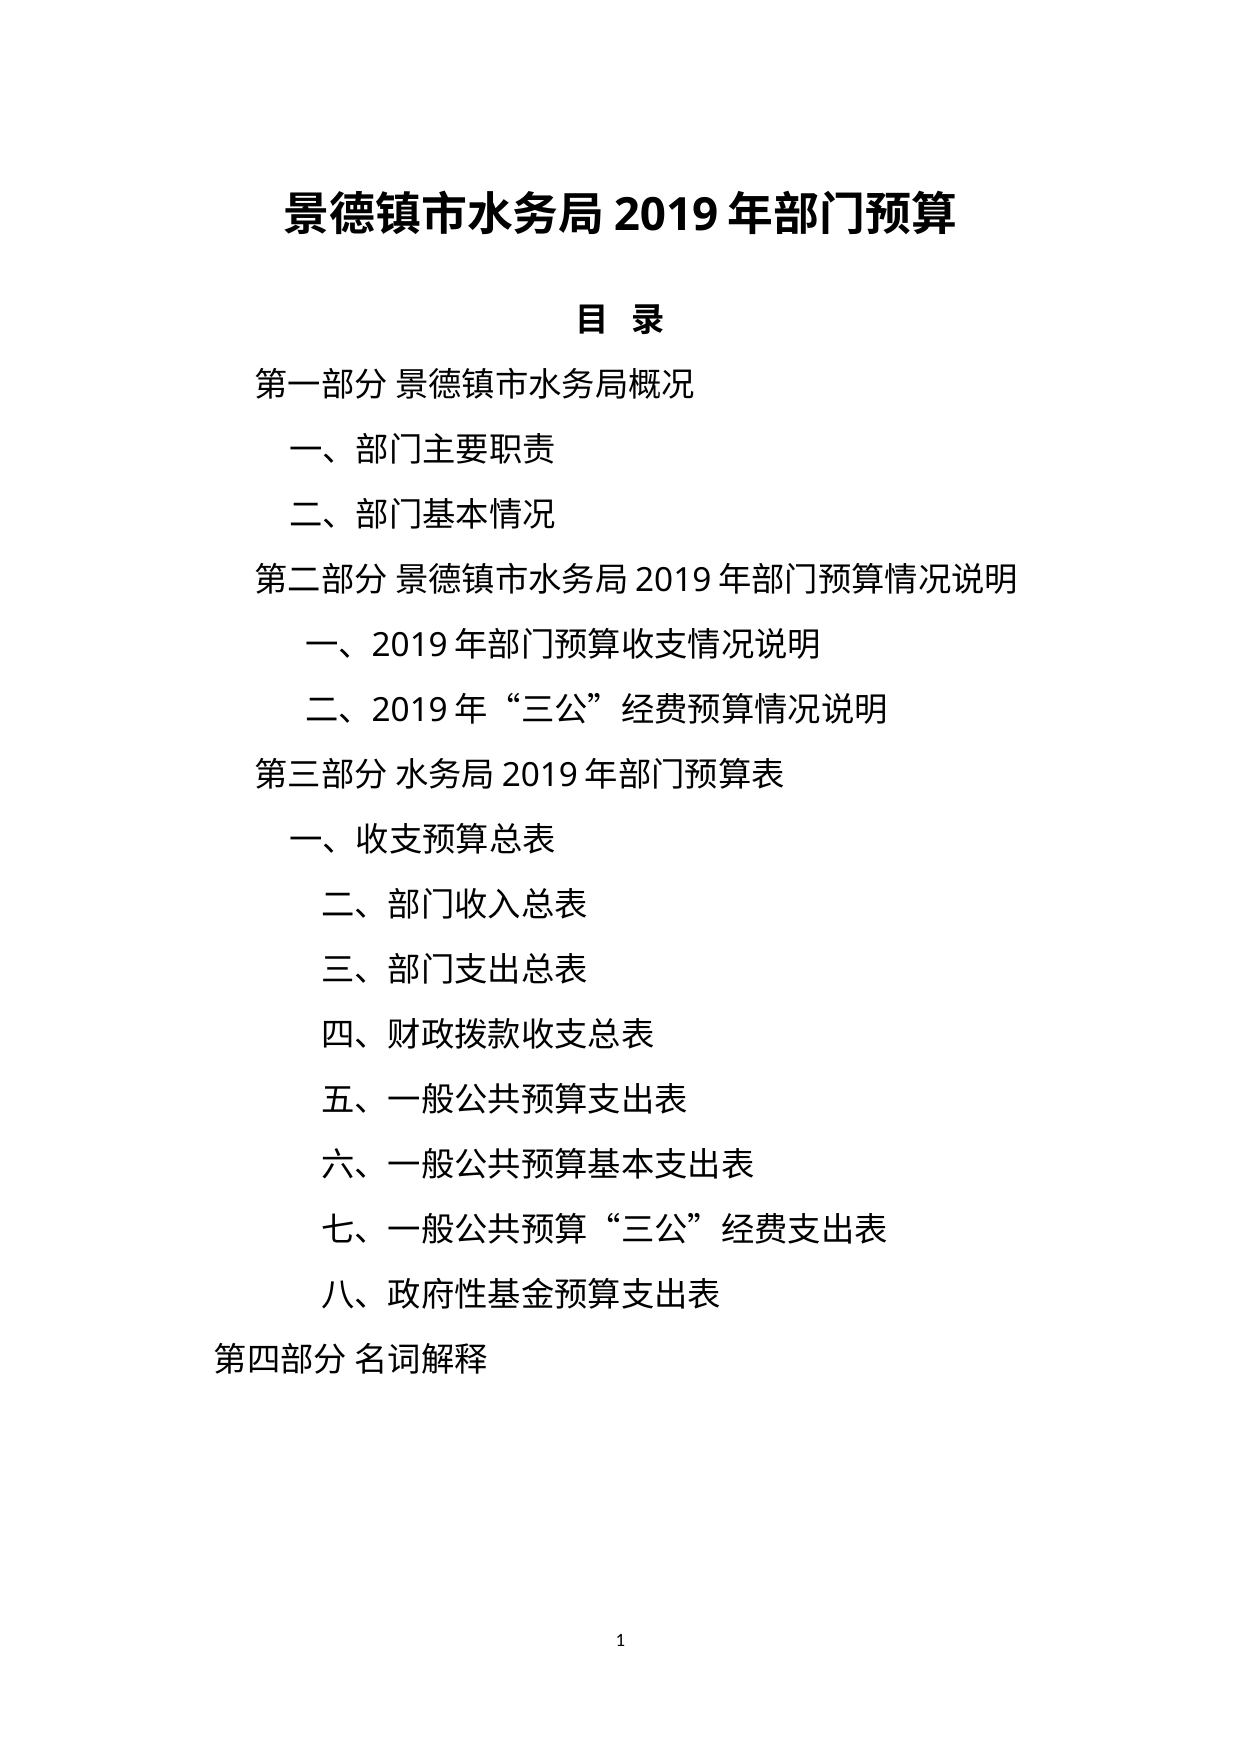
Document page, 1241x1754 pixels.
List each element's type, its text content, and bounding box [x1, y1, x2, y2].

text 二、部门基本情况 [187, 479, 1053, 544]
text 五、一般公共预算支出表 [187, 1064, 1053, 1129]
text 一、部门主要职责 [187, 414, 1053, 479]
text 六、一般公共预算基本支出表 [187, 1129, 1053, 1194]
text 三、部门支出总表 [187, 934, 1053, 999]
text 二、部门收入总表 [187, 869, 1053, 934]
text 一、收支预算总表 [187, 804, 1053, 869]
text 第三部分 水务局2019年部门预算表 [187, 739, 1053, 804]
text 二、2019年“三公”经费预算情况说明 [187, 674, 1053, 739]
text 八、政府性基金预算支出表 [187, 1259, 1053, 1324]
text 第四部分 名词解释 [187, 1324, 1053, 1389]
text 七、一般公共预算“三公”经费支出表 [187, 1194, 1053, 1259]
text 目 录 [187, 284, 1053, 349]
text 一、2019年部门预算收支情况说明 [187, 609, 1053, 674]
text 第一部分 景德镇市水务局概况 [187, 349, 1053, 414]
text 景德镇市水务局2019年部门预算 [187, 162, 1053, 259]
text 四、财政拨款收支总表 [187, 999, 1053, 1064]
text 第二部分 景德镇市水务局2019年部门预算情况说明 [187, 544, 1053, 609]
